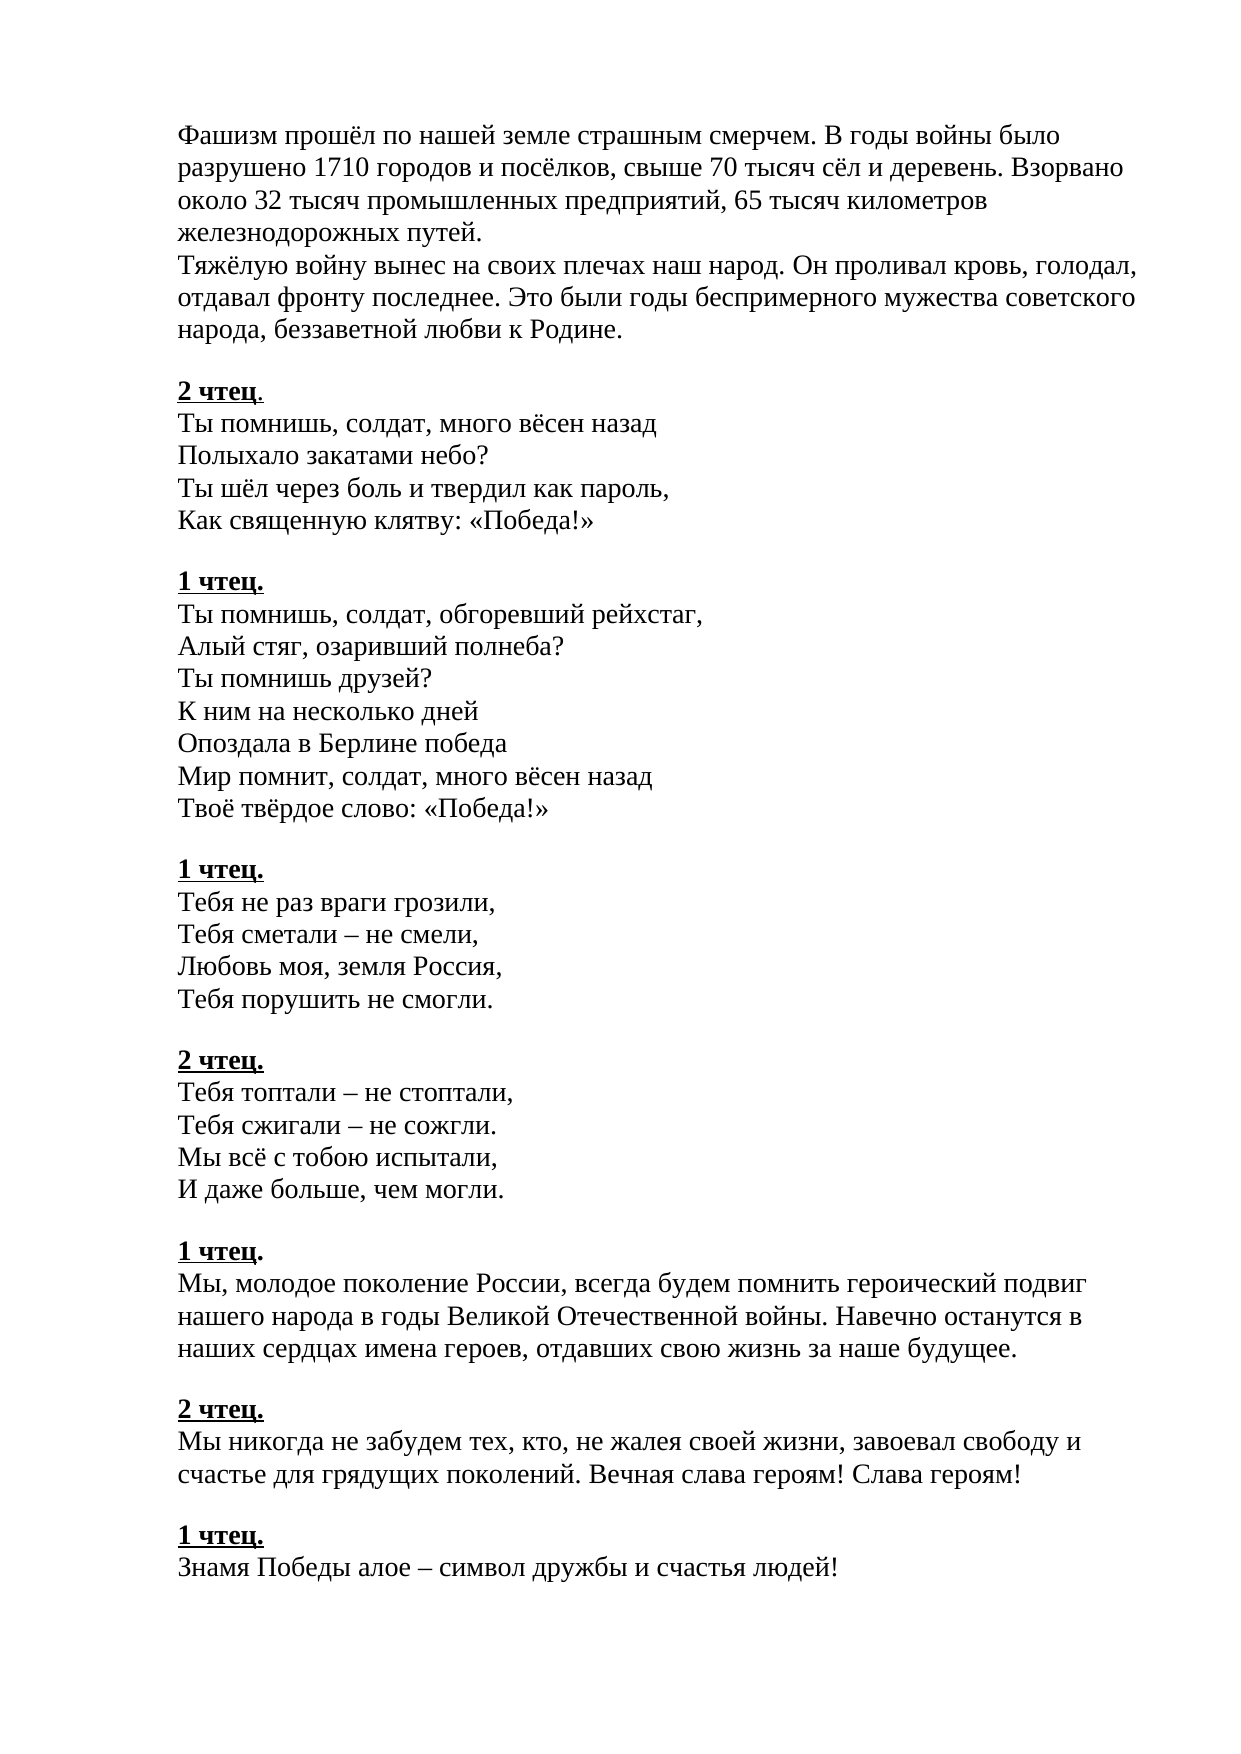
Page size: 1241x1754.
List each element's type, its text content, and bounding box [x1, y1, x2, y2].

text Тебя сметали – не смели, [177, 917, 1152, 949]
text Тебя сжигали – не сожгли. [177, 1108, 1152, 1140]
text И даже больше, чем могли. [177, 1173, 1152, 1205]
text 2 чтец. [177, 374, 1152, 406]
text Тебя порушить не смогли. [177, 982, 1152, 1014]
text Тяжёлую войну вынес на своих плечах наш народ. Он проливал кровь, голодал, отдавал фронту последнее. Это были годы беспримерного мужества советского народа, беззаветной любви к Родине. [177, 248, 1152, 345]
text 1 чтец. [177, 852, 1152, 885]
text 1 чтец. [177, 1234, 1152, 1266]
text Мы, молодое поколение России, всегда будем помнить героический подвиг нашего народа в годы Великой Отечественной войны. Навечно останутся в наших сердцах имена героев, отдавших свою жизнь за наше будущее. [177, 1266, 1152, 1363]
text Любовь моя, земля Россия, [177, 949, 1152, 982]
text К ним на несколько дней [177, 694, 1152, 726]
text 2 чтец. [177, 1392, 1152, 1424]
text 1 чтец. [177, 564, 1152, 597]
text Знамя Победы алое – символ дружбы и счастья людей! [177, 1550, 1152, 1583]
text Алый стяг, озаривший полнеба? [177, 629, 1152, 662]
text 2 чтец. [177, 1043, 1152, 1075]
text Опоздала в Берлине победа [177, 726, 1152, 759]
text Тебя топтали – не стоптали, [177, 1075, 1152, 1108]
text Ты помнишь, солдат, много вёсен назад [177, 406, 1152, 438]
text Тебя не раз враги грозили, [177, 885, 1152, 917]
text Как священную клятву: «Победа!» [177, 503, 1152, 536]
text 1 чтец. [177, 1518, 1152, 1550]
text Ты помнишь друзей? [177, 662, 1152, 694]
text Ты помнишь, солдат, обгоревший рейхстаг, [177, 597, 1152, 629]
text Полыхало закатами небо? [177, 438, 1152, 471]
text Твоё твёрдое слово: «Победа!» [177, 791, 1152, 823]
text Фашизм прошёл по нашей земле страшным смерчем. В годы войны было разрушено 1710 городов и посёлков, свыше 70 тысяч сёл и деревень. Взорвано около 32 тысяч промышленных предприятий, 65 тысяч километров железнодорожных путей. [177, 118, 1152, 248]
text Мы всё с тобою испытали, [177, 1140, 1152, 1173]
text Мир помнит, солдат, много вёсен назад [177, 759, 1152, 791]
text Мы никогда не забудем тех, кто, не жалея своей жизни, завоевал свободу и счастье для грядущих поколений. Вечная слава героям! Слава героям! [177, 1424, 1152, 1489]
text Ты шёл через боль и твердил как пароль, [177, 471, 1152, 503]
